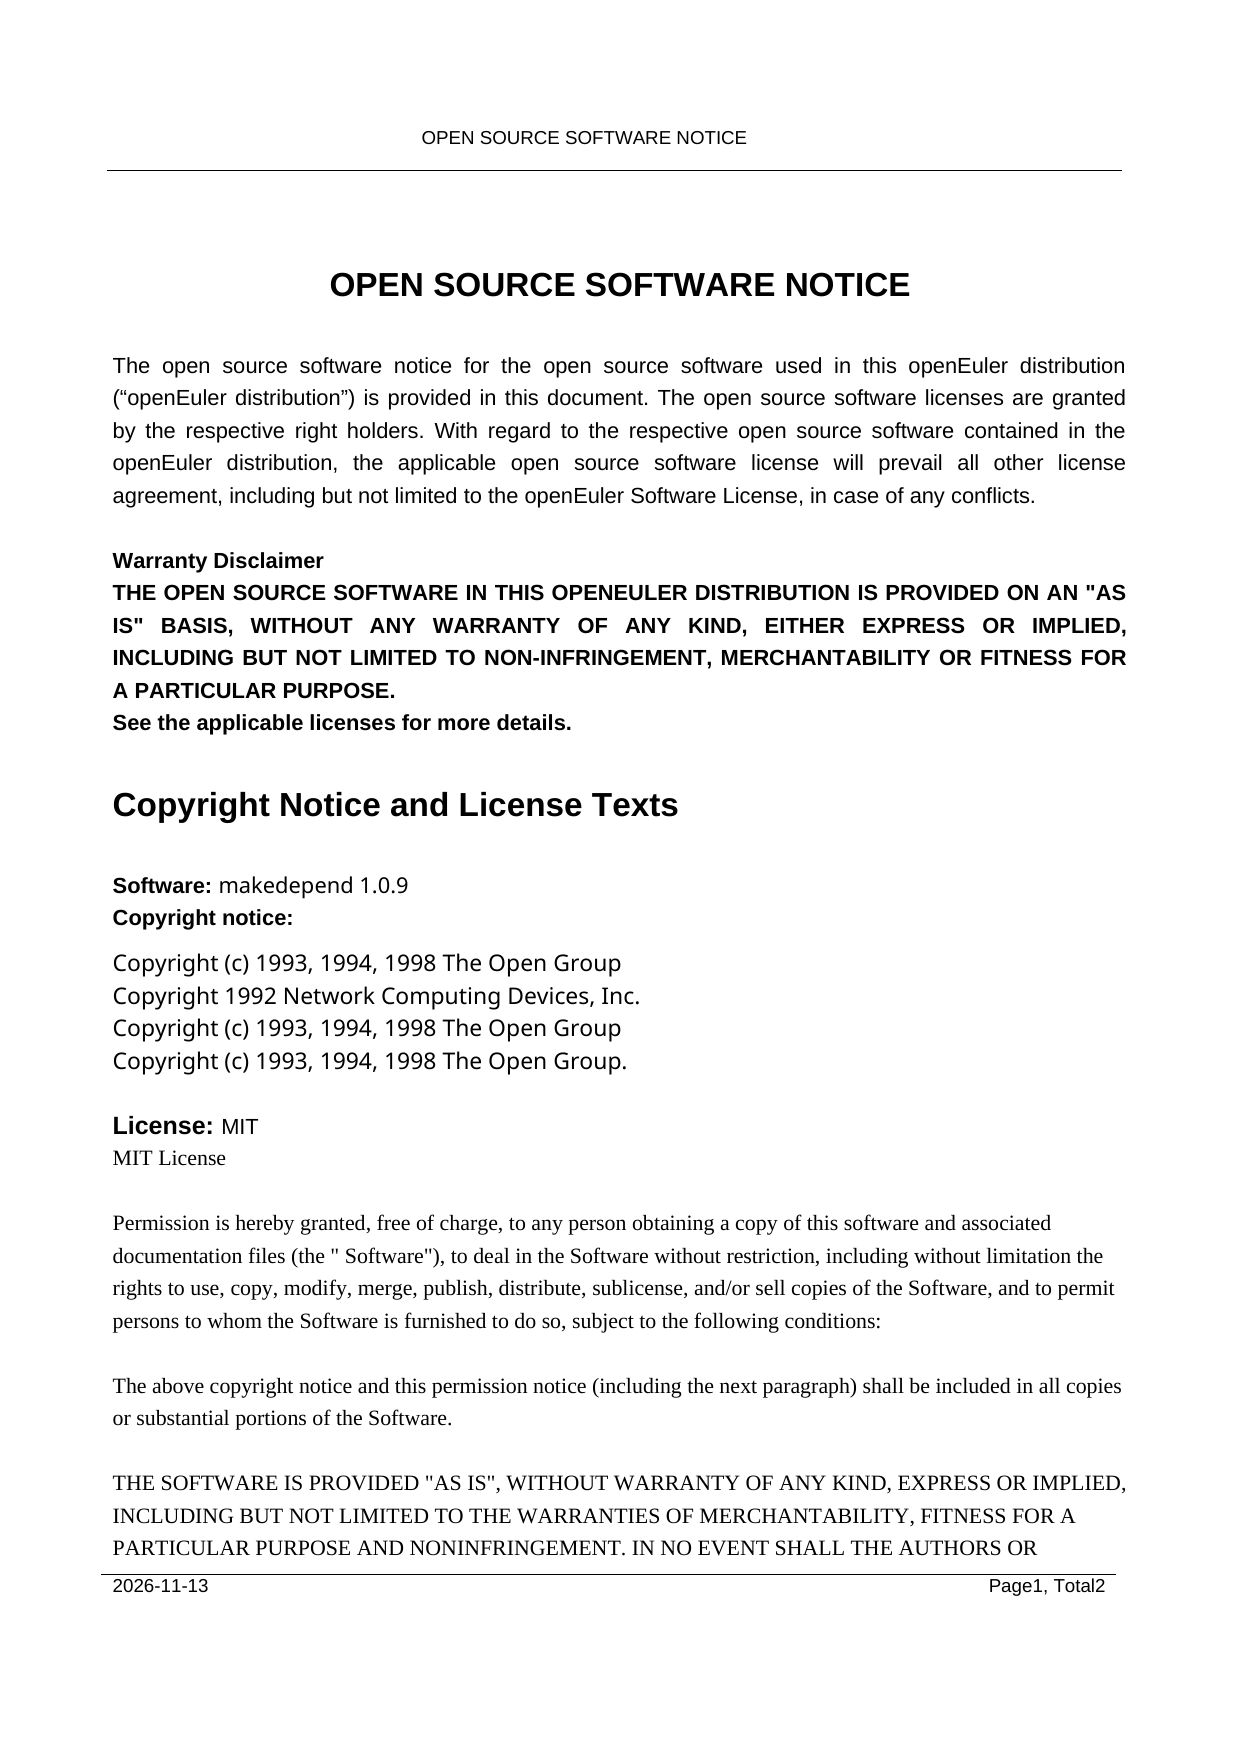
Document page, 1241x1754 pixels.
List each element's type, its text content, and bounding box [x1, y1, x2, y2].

text Copyright (c) 1993, 1994, 1998 The Open Group Copyright 1992 Network Computing Devices, Inc. Copyright (c) 1993, 1994, 1998 The Open Group Copyright (c) 1993, 1994, 1998 The Open Group. [112, 947, 1128, 1109]
title Software: makedepend 1.0.9 [112, 869, 1128, 901]
text OPEN SOURCE SOFTWARE NOTICE [112, 251, 1128, 316]
text THE OPEN SOURCE SOFTWARE IN THIS OPENEULER DISTRIBUTION IS PROVIDED ON AN "AS IS" BASIS, WITHOUT ANY WARRANTY OF ANY KIND, EITHER EXPRESS OR IMPLIED, INCLUDING BUT NOT LIMITED TO NON-INFRINGEMENT, MERCHANTABILITY OR FITNESS FOR A PARTICULAR PURPOSE. See the applicable licenses for more details. [112, 576, 1128, 739]
text Warranty Disclaimer [112, 544, 1128, 576]
text Copyright notice: [112, 901, 1128, 934]
text The open source software notice for the open source software used in this openEuler distribution (“openEuler distribution”) is provided in this document. The open source software licenses are granted by the respective right holders. With regard to the respective open source software contained in the openEuler distribution, the applicable open source software license will prevail all other license agreement, including but not limited to the openEuler Software License, in case of any conflicts. [112, 349, 1128, 511]
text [112, 1142, 1128, 1564]
text Copyright Notice and License Texts [112, 771, 1128, 836]
text License: MIT [112, 1109, 1128, 1142]
